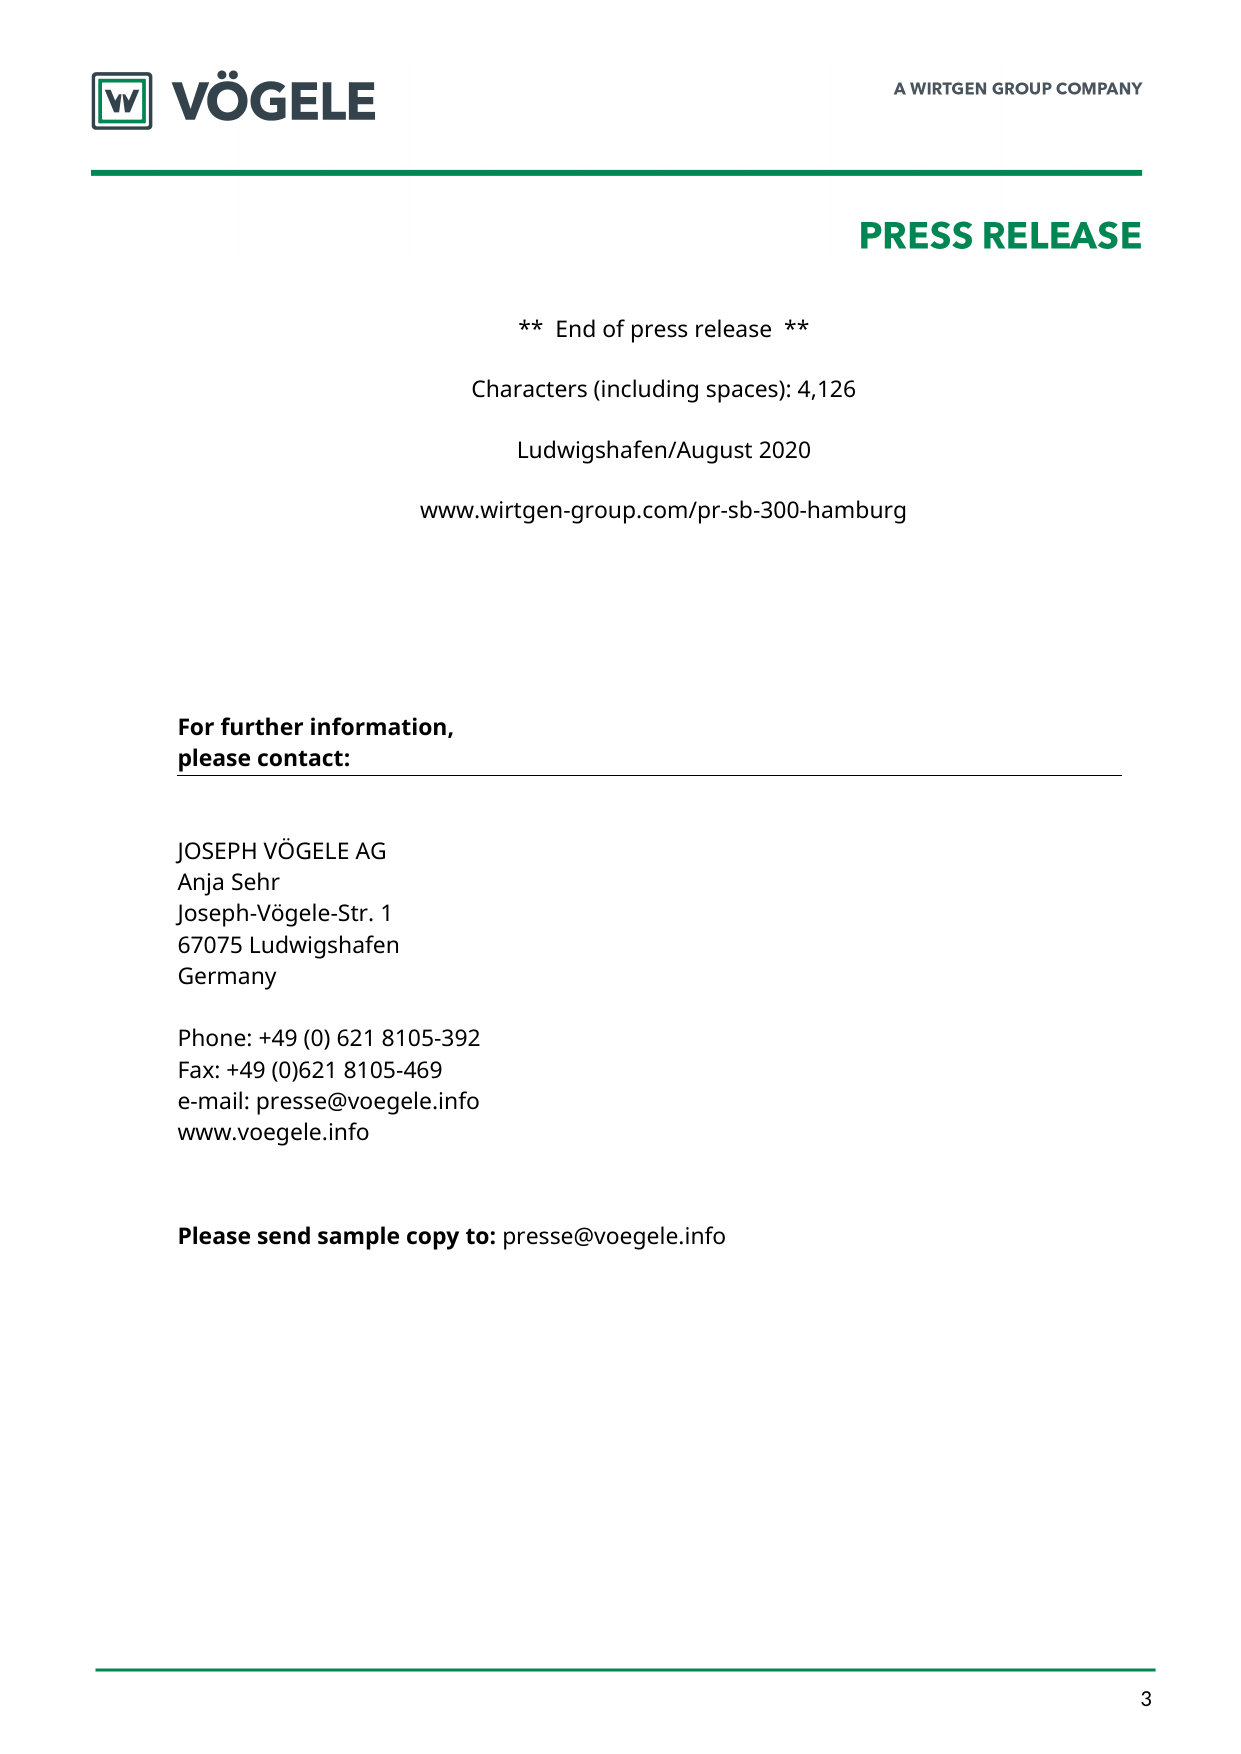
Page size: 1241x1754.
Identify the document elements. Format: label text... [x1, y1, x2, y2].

picture [71, 57, 1169, 263]
text Phone: +49 (0) 621 8105-392 [177, 1022, 1122, 1053]
text e-mail: presse@voegele.info [177, 1085, 1122, 1116]
text www.wirtgen-group.com/pr-sb-300-hamburg [177, 494, 1150, 525]
text For further information, [177, 711, 1122, 742]
text please contact: [177, 742, 1122, 775]
text Germany [177, 960, 1122, 991]
text Please send sample copy to: presse@voegele.info [177, 1220, 1122, 1251]
text Characters (including spaces): 4,126 [177, 373, 1150, 404]
text Ludwigshafen/August 2020 [177, 434, 1150, 465]
text JOSEPH VÖGELE AG [177, 835, 1122, 866]
text Fax: +49 (0)621 8105-469 [177, 1053, 1122, 1085]
text www.voegele.info [177, 1116, 1122, 1147]
text Joseph-Vögele-Str. 1 [177, 897, 1122, 928]
text 67075 Ludwigshafen [177, 928, 1122, 960]
text Anja Sehr [177, 866, 1122, 897]
text ** End of press release ** [177, 313, 1150, 344]
picture [67, 1660, 1195, 1676]
